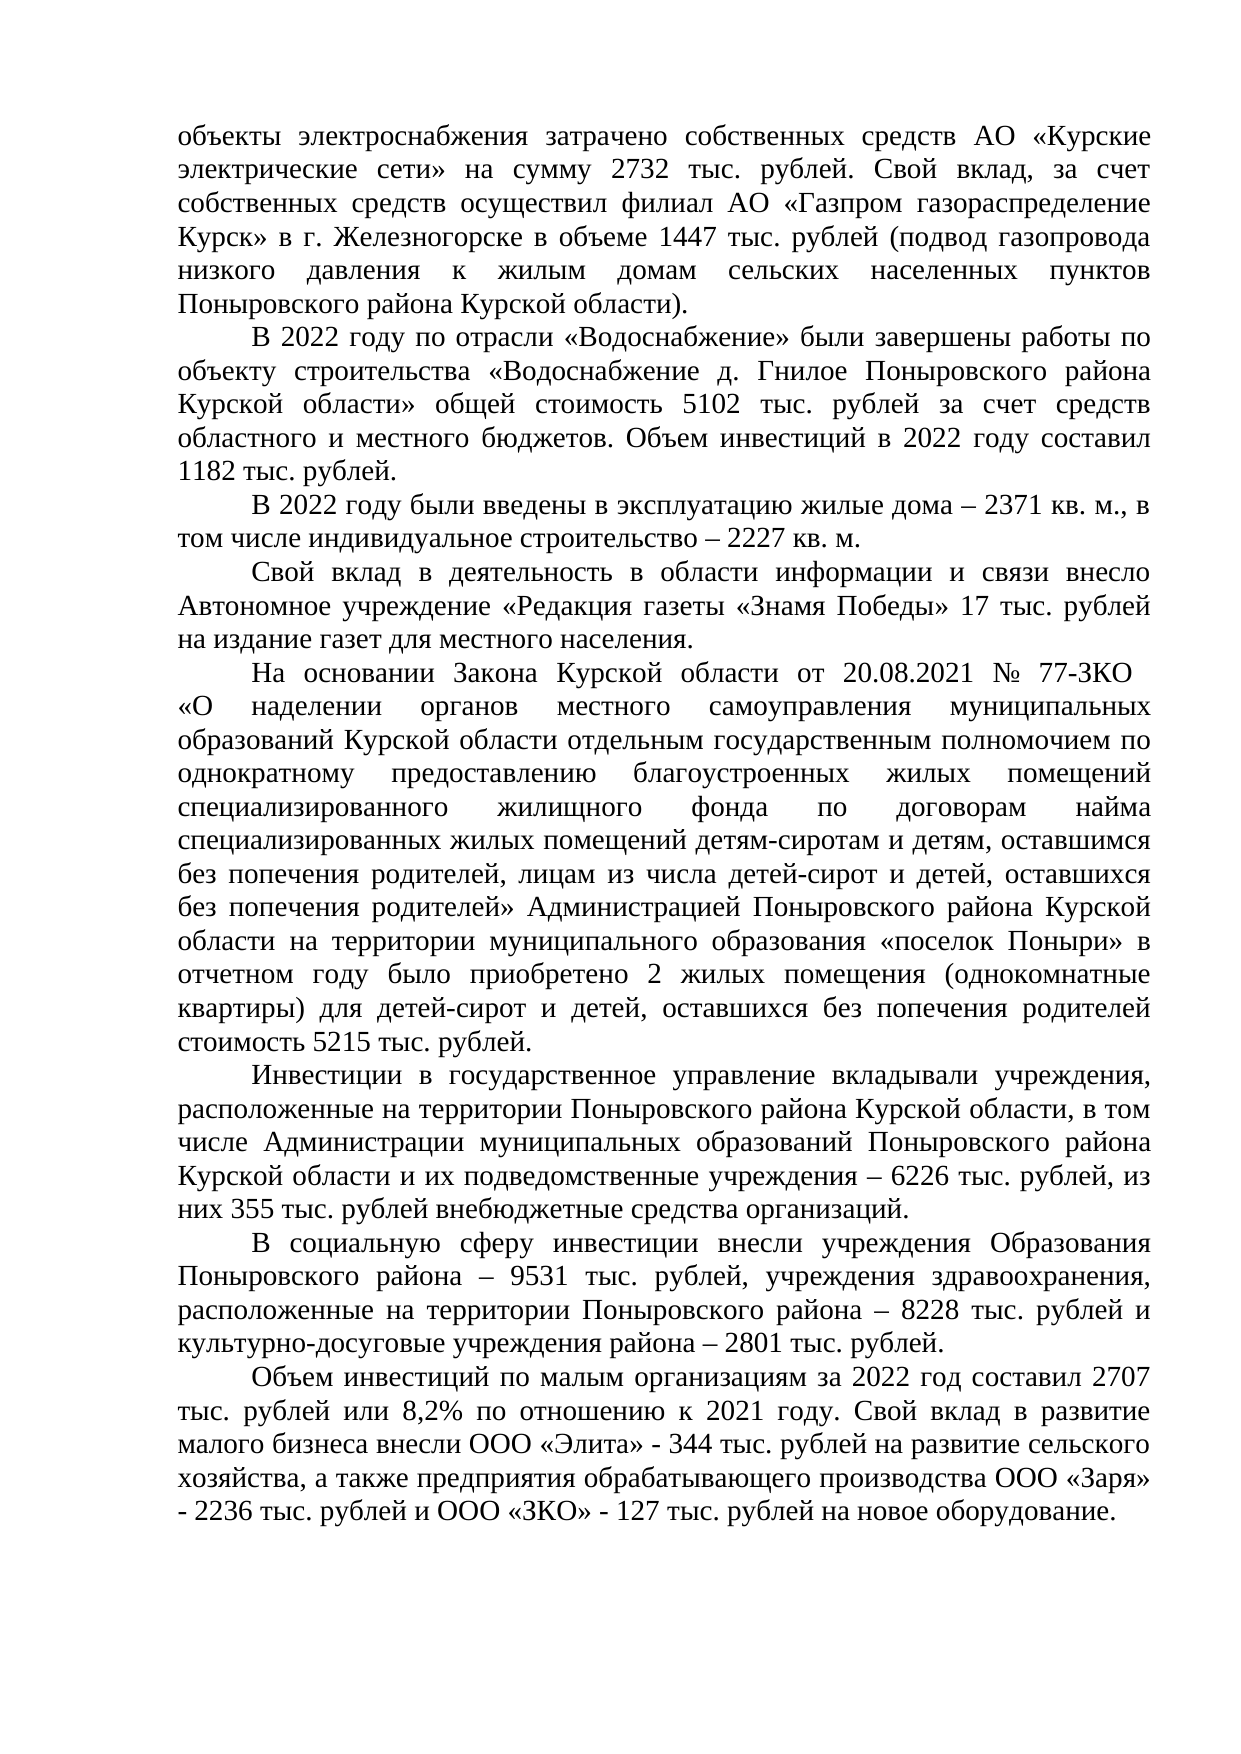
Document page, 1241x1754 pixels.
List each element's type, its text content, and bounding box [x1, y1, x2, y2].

text Свой вклад в деятельность в области информации и связи внесло Автономное учреждение «Редакция газеты «Знамя Победы» 17 тыс. рублей на издание газет для местного населения. [177, 554, 1152, 655]
text В 2022 году по отрасли «Водоснабжение» были завершены работы по объекту строительства «Водоснабжение д. Гнилое Поныровского района Курской области» общей стоимость 5102 тыс. рублей за счет средств областного и местного бюджетов. Объем инвестиций в 2022 году составил 1182 тыс. рублей. [177, 319, 1152, 487]
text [177, 118, 1152, 319]
text На основании Закона Курской области от 20.08.2021 № 77-ЗКО «О наделении органов местного самоуправления муниципальных образований Курской области отдельным государственным полномочием по однократному предоставлению благоустроенных жилых помещений специализированного жилищного фонда по договорам найма специализированных жилых помещений детям-сиротам и детям, оставшимся без попечения родителей, лицам из числа детей-сирот и детей, оставшихся без попечения родителей» Администрацией Поныровского района Курской области на территории муниципального образования «поселок Поныри» в отчетном году было приобретено 2 жилых помещения (однокомнатные квартиры) для детей-сирот и детей, оставшихся без попечения родителей стоимость 5215 тыс. рублей. [177, 655, 1152, 1057]
text В 2022 году были введены в эксплуатацию жилые дома – 2371 кв. м., в том числе индивидуальное строительство – 2227 кв. м. [177, 487, 1152, 554]
text В социальную сферу инвестиции внесли учреждения Образования Поныровского района – 9531 тыс. рублей, учреждения здравоохранения, расположенные на территории Поныровского района – 8228 тыс. рублей и культурно-досуговые учреждения района – 2801 тыс. рублей. [177, 1225, 1152, 1359]
text Объем инвестиций по малым организациям за 2022 год составил 2707 тыс. рублей или 8,2% по отношению к 2021 году. Свой вклад в развитие малого бизнеса внесли ООО «Элита» - 344 тыс. рублей на развитие сельского хозяйства, а также предприятия обрабатывающего производства ООО «Заря» - 2236 тыс. рублей и ООО «ЗКО» - 127 тыс. рублей на новое оборудование. [177, 1359, 1152, 1527]
text Инвестиции в государственное управление вкладывали учреждения, расположенные на территории Поныровского района Курской области, в том числе Администрации муниципальных образований Поныровского района Курской области и их подведомственные учреждения – 6226 тыс. рублей, из них 355 тыс. рублей внебюджетные средства организаций. [177, 1057, 1152, 1225]
